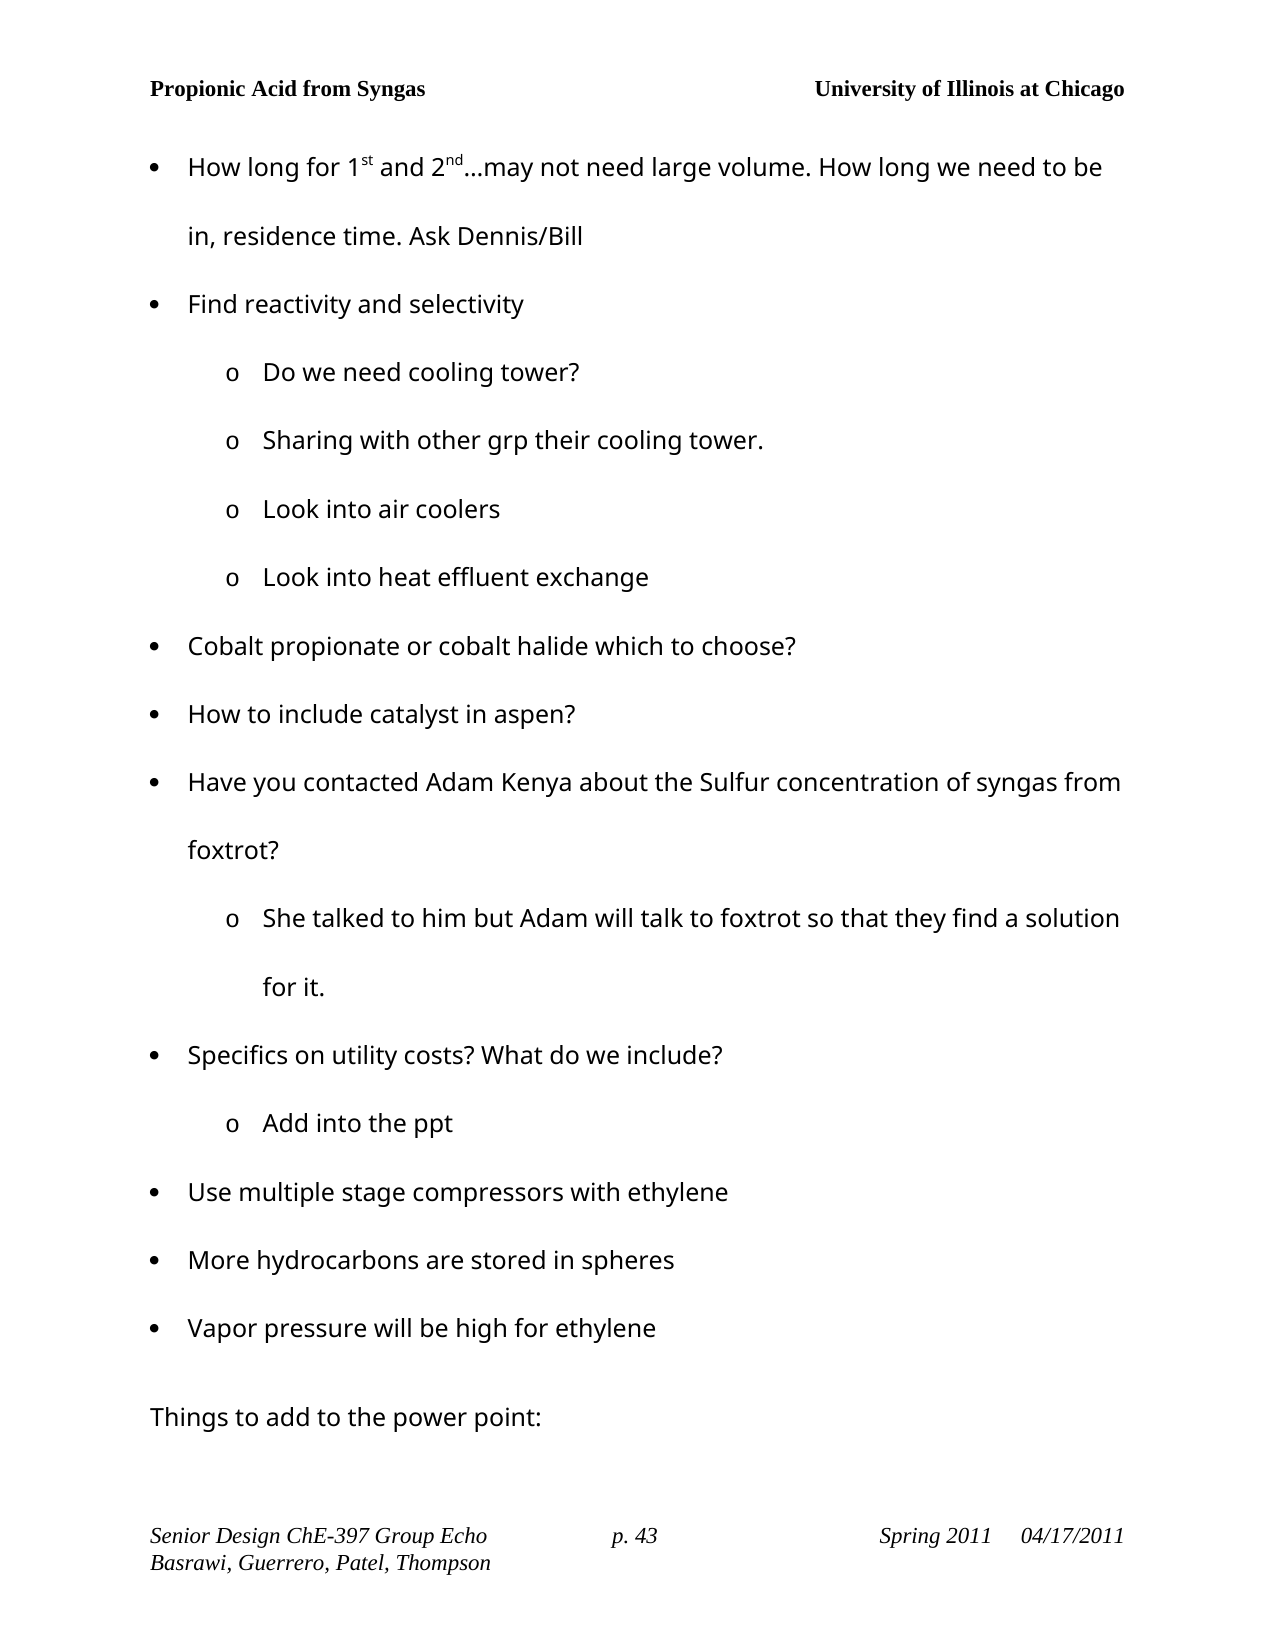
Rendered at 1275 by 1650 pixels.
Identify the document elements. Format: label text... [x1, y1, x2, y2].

list Vapor pressure will be high for ethylene [150, 1310, 1125, 1344]
list Cobalt propionate or cobalt halide which to choose? [150, 628, 1125, 663]
list She talked to him but Adam will talk to foxtrot so that they find a solution for it. [225, 901, 1125, 1003]
list Use multiple stage compressors with ethylene [150, 1174, 1125, 1208]
list Have you contacted Adam Kenya about the Sulfur concentration of syngas from foxtrot? [150, 765, 1125, 867]
list How long for 1st and 2nd…may not need large volume. How long we need to be in, residence time. Ask Dennis/Bill [150, 150, 1125, 252]
list Add into the ppt [225, 1106, 1125, 1140]
list How to include catalyst in aspen? [150, 697, 1125, 731]
list Find reactivity and selectivity [150, 286, 1125, 320]
list More hydrocarbons are stored in spheres [150, 1242, 1125, 1276]
list Specifics on utility costs? What do we include? [150, 1037, 1125, 1072]
text Things to add to the power point: [150, 1399, 1125, 1433]
list Sharing with other grp their cooling tower. [225, 423, 1125, 457]
list Look into heat effluent exchange [225, 560, 1125, 594]
list Look into air coolers [225, 491, 1125, 526]
list Do we need cooling tower? [225, 354, 1125, 389]
